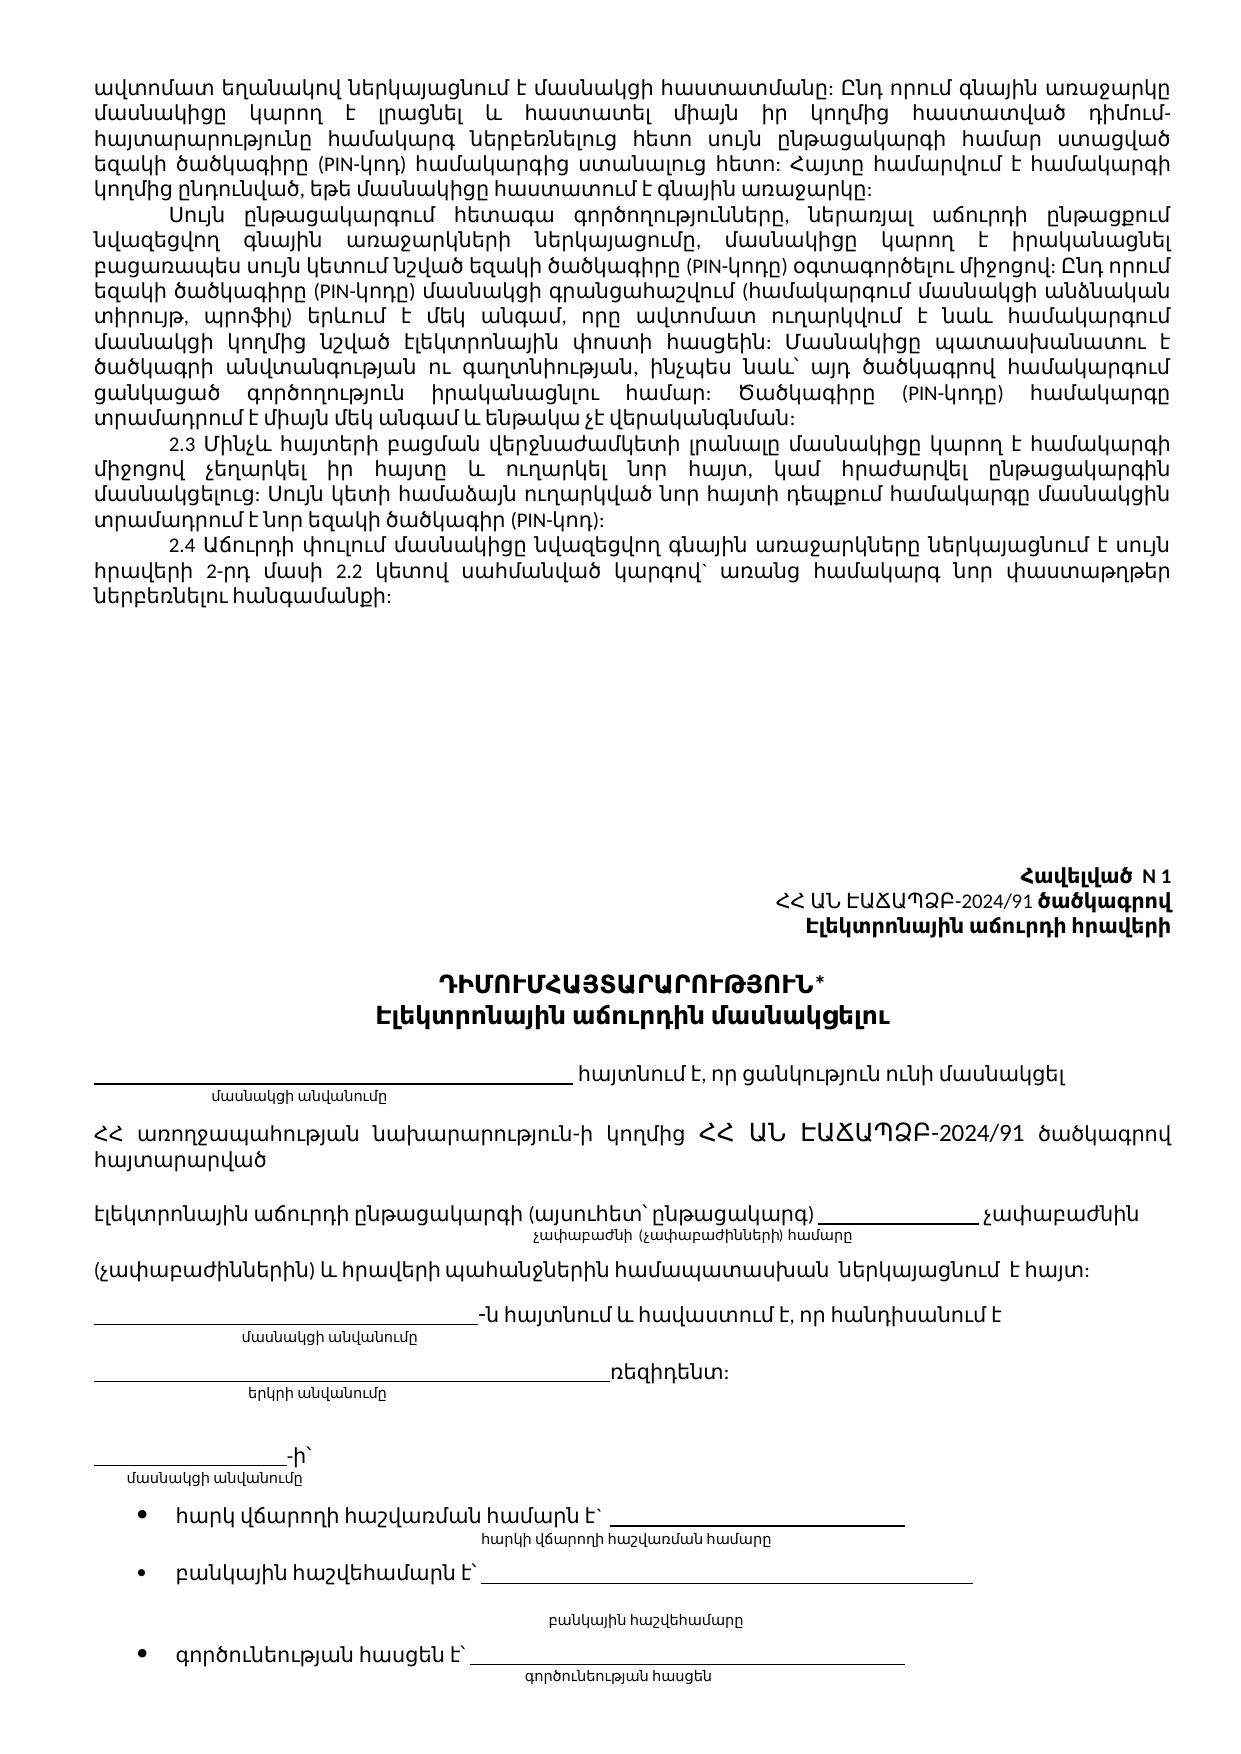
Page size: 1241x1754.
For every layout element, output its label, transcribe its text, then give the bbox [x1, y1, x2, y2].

text -ն հայտնում և հավաստում է, որ հանդիսանում է [94, 1298, 1171, 1328]
text բանկային հաշվեհամարը [94, 1611, 1171, 1642]
text ՀՀ ԱՆ ԷԱՃԱՊՁԲ-2024/91 ծածկագրով [94, 888, 1171, 914]
text ԴԻՄՈՒՄՀԱՅՏԱՐԱՐՈՒԹՅՈՒՆ* [94, 970, 1171, 1000]
text Հավելված N 1 [94, 863, 1171, 888]
text հարկի վճարողի հաշվառման համարը [94, 1530, 1171, 1561]
list բանկային հաշվեհամարն է՝ [138, 1561, 1171, 1611]
text մասնակցի անվանումը [94, 1087, 1171, 1117]
list գործունեության հասցեն է՝ [138, 1642, 1171, 1667]
text մասնակցի անվանումը [94, 1469, 1171, 1499]
subtitle Էլեկտրոնային աճուրդին մասնակցելու [94, 1000, 1171, 1031]
text Սույն ընթացակարգում հետագա գործողությունները, ներառյալ աճուրդի ընթացքում նվազեցվող գնային առաջարկների ներկայացումը, մասնակիցը կարող է իրականացնել բացառապես սույն կետում նշված եզակի ծածկագիրը (PIN-կոդը) օգտագործելու միջոցով: Ընդ որում եզակի ծածկագիրը (PIN-կոդը) մասնակցի գրանցահաշվում (համակարգում մասնակցի անձնական տիրույթ, պրոֆիլ) երևում է մեկ անգամ, որը ավտոմատ ուղարկվում է նաև համակարգում մասնակցի կողմից նշված էլեկտրոնային փոստի հասցեին: Մասնակիցը պատասխանատու է ծածկագրի անվտանգության ու գաղտնիության, ինչպես նաև՝ այդ ծածկագրով համակարգում ցանկացած գործողություն իրականացնլու համար: Ծածկագիրը (PIN-կոդը) համակարգը տրամադրում է միայն մեկ անգամ և ենթակա չէ վերականգնման: [94, 202, 1171, 431]
text հայտնում է, որ ցանկություն ունի մասնակցել [94, 1061, 1171, 1087]
text մասնակցի անվանումը [94, 1328, 1171, 1359]
text ՀՀ առողջապահության նախարարություն-ի կողմից ՀՀ ԱՆ ԷԱՃԱՊՁԲ-2024/91 ծածկագրով հայտարարված [94, 1117, 1171, 1173]
text երկրի անվանումը [94, 1384, 1171, 1415]
list հարկ վճարողի հաշվառման համարն է` [138, 1499, 1171, 1530]
text 2.3 Մինչև հայտերի բացման վերջնաժամկետի լրանալը մասնակիցը կարող է համակարգի միջոցով չեղարկել իր հայտը և ուղարկել նոր հայտ, կամ հրաժարվել ընթացակարգին մասնակցելուց: Սույն կետի համաձայն ուղարկված նոր հայտի դեպքում համակարգը մասնակցին տրամադրում է նոր եզակի ծածկագիր (PIN-կոդ): [94, 431, 1171, 532]
text (չափաբաժիններին) և հրավերի պահանջներին համապատասխան ներկայացնում է հայտ: [94, 1257, 1171, 1282]
text Էլեկտրոնային աճուրդի հրավերի [94, 914, 1171, 939]
text չափաբաժնի (չափաբաժինների) համարը [94, 1227, 1171, 1257]
text 2.4 Աճուրդի փուլում մասնակիցը նվազեցվող գնային առաջարկները ներկայացնում է սույն հրավերի 2-րդ մասի 2.2 կետով սահմանված կարգով` առանց համակարգ նոր փաստաթղթեր ներբեռնելու հանգամանքի: [94, 532, 1171, 609]
text էլեկտրոնային աճուրդի ընթացակարգի (այսուհետ՝ ընթացակարգ) չափաբաժնին [94, 1201, 1171, 1227]
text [94, 75, 1171, 202]
text գործունեության հասցեն [94, 1667, 1171, 1698]
text -ի՝ [94, 1443, 1171, 1469]
text ռեզիդենտ: [94, 1359, 1171, 1384]
